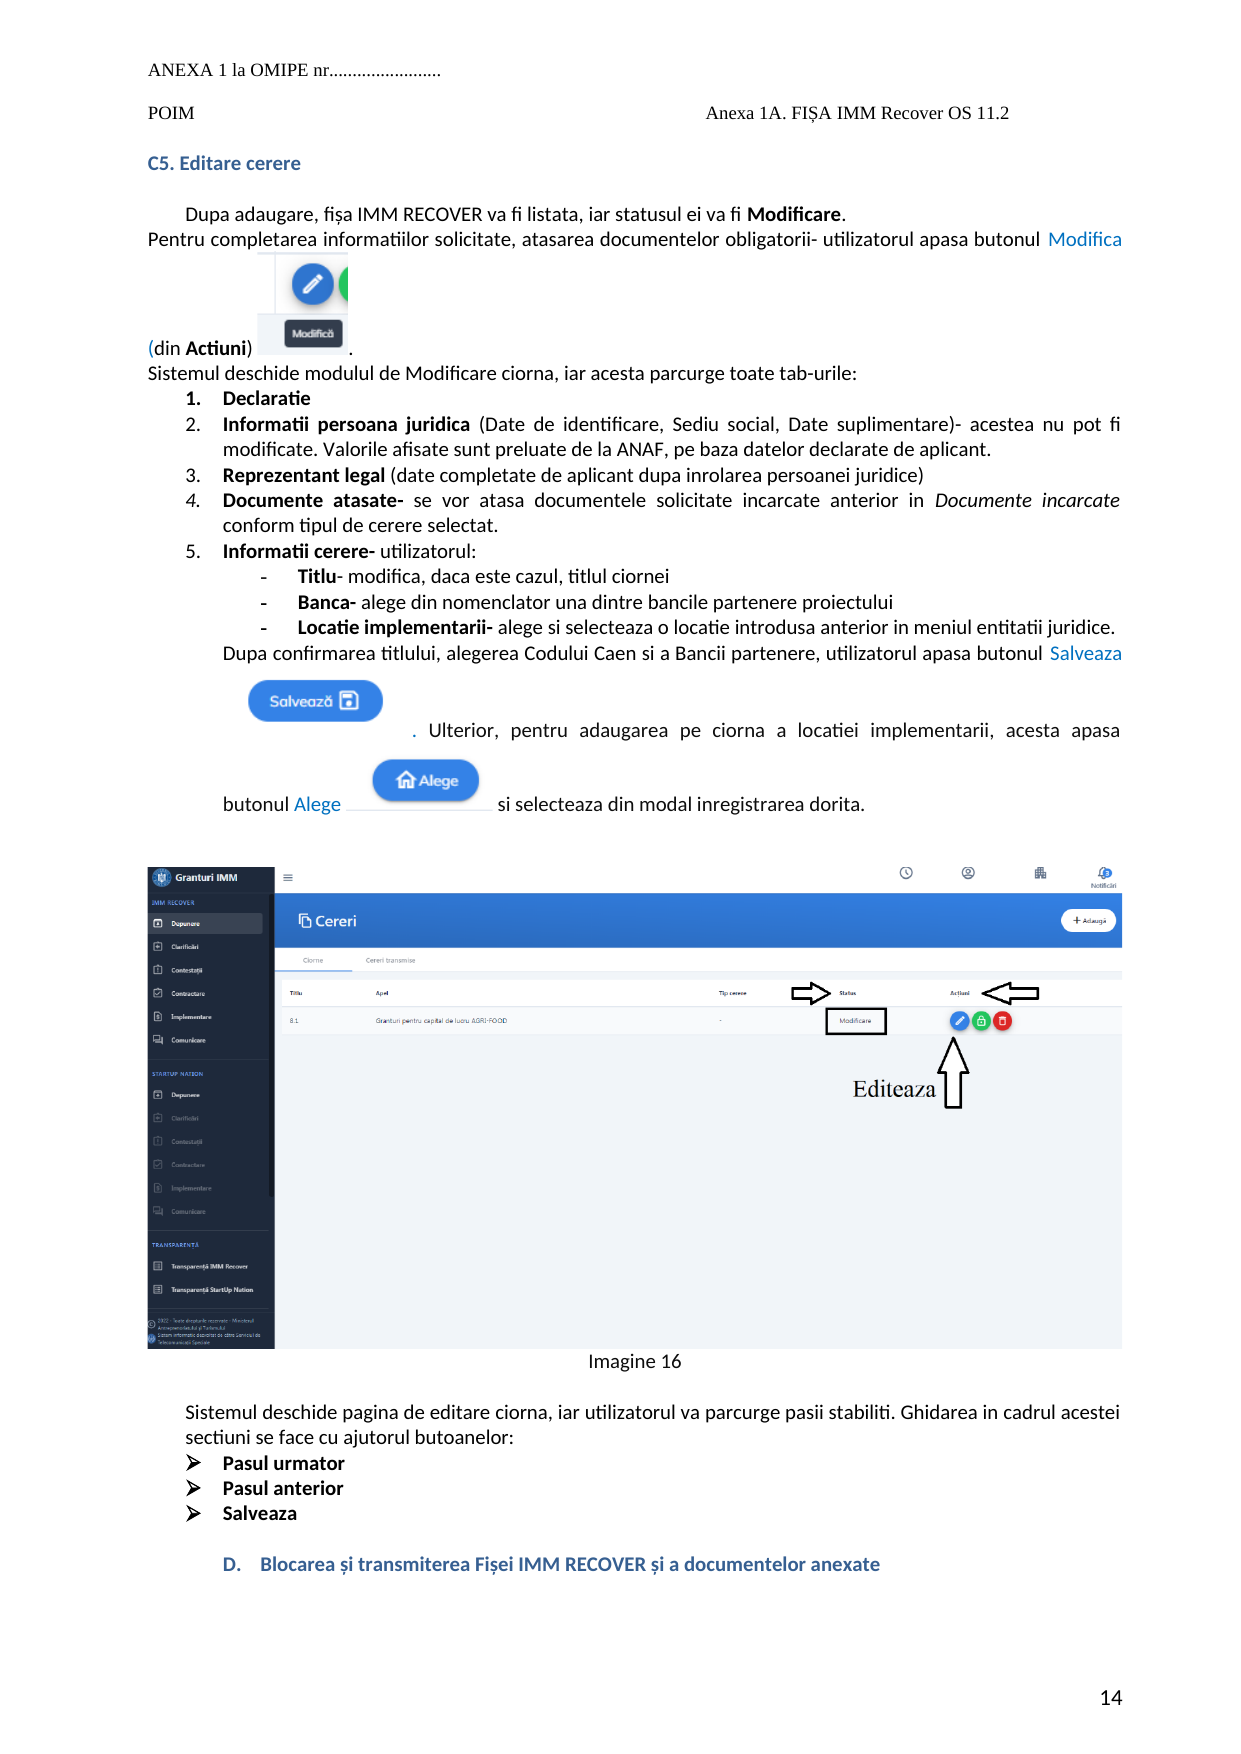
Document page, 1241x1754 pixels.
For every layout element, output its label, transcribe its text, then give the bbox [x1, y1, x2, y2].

list Pasul urmator [185, 1450, 1122, 1475]
list Dupa adaugare, fișa IMM RECOVER va fi listata, iar statusul ei va fi Modificare. [148, 201, 1122, 226]
picture [346, 742, 493, 811]
picture [257, 251, 348, 355]
list Informatii persoana juridica (Date de identificare, Sediu social, Date suplimentare)- acestea nu pot fi modificate. Valorile afisate sunt preluate de la ANAF, pe baza datelor declarate de aplicant. [185, 411, 1122, 462]
list Informatii cerere- utilizatorul: [185, 538, 1122, 563]
picture [222, 665, 412, 737]
list Reprezentant legal (date completate de aplicant dupa inrolarea persoanei juridice) [185, 462, 1122, 487]
list Salveaza [185, 1501, 1122, 1526]
list Imagine 16 [148, 1349, 1122, 1373]
list Documente atasate- se vor atasa documentele solicitate incarcate anterior in Documente incarcate conform tipul de cerere selectat. [185, 487, 1122, 538]
list Dupa confirmarea titlului, alegerea Codului Caen si a Bancii partenere, utilizatorul apasa butonul Salveaza. Ulterior, pentru adaugarea pe ciorna a locatiei implementarii, acesta apasa butonul Alege si selecteaza din modal inregistrarea dorita. [223, 640, 1122, 816]
subtitle Blocarea și transmiterea Fișei IMM RECOVER și a documentelor anexate [223, 1551, 1122, 1577]
list Pasul anterior [185, 1475, 1122, 1501]
list Titlu- modifica, daca este cazul, titlul ciornei [260, 563, 1122, 589]
list Banca- alege din nomenclator una dintre bancile partenere proiectului [260, 589, 1122, 614]
list Declaratie [185, 386, 1122, 411]
text Sistemul deschide pagina de editare ciorna, iar utilizatorul va parcurge pasii stabiliti. Ghidarea in cadrul acestei sectiuni se face cu ajutorul butoanelor: [185, 1399, 1122, 1450]
list Locatie implementarii- alege si selecteaza o locatie introdusa anterior in meniul entitatii juridice. [260, 614, 1122, 640]
subtitle C5. Editare cerere [148, 150, 1122, 176]
text Pentru completarea informatiilor solicitate, atasarea documentelor obligatorii- utilizatorul apasa butonul Modifica (din Actiuni) . [148, 226, 1122, 360]
picture [147, 867, 1123, 1349]
text Sistemul deschide modulul de Modificare ciorna, iar acesta parcurge toate tab-urile: [148, 360, 1122, 386]
